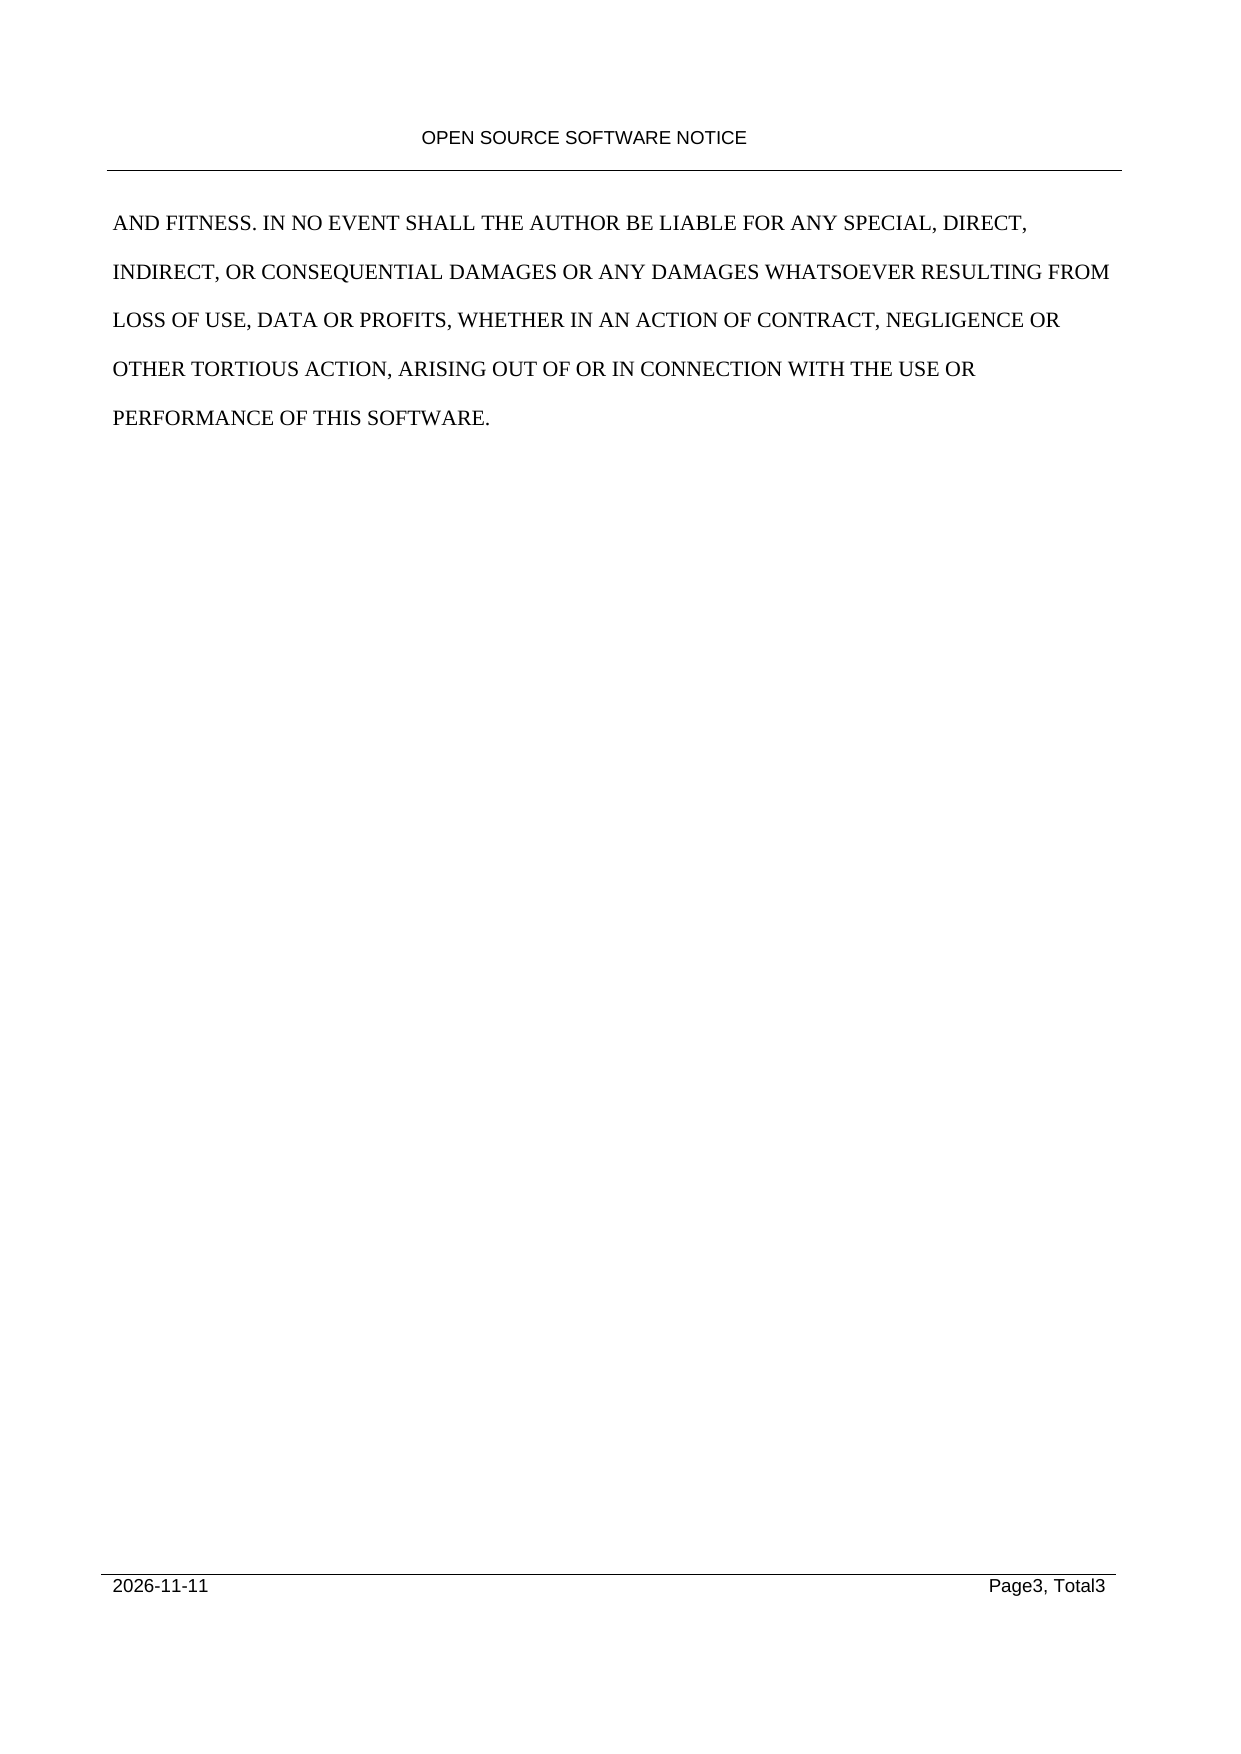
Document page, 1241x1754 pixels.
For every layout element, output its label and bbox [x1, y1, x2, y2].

text [112, 206, 1128, 483]
